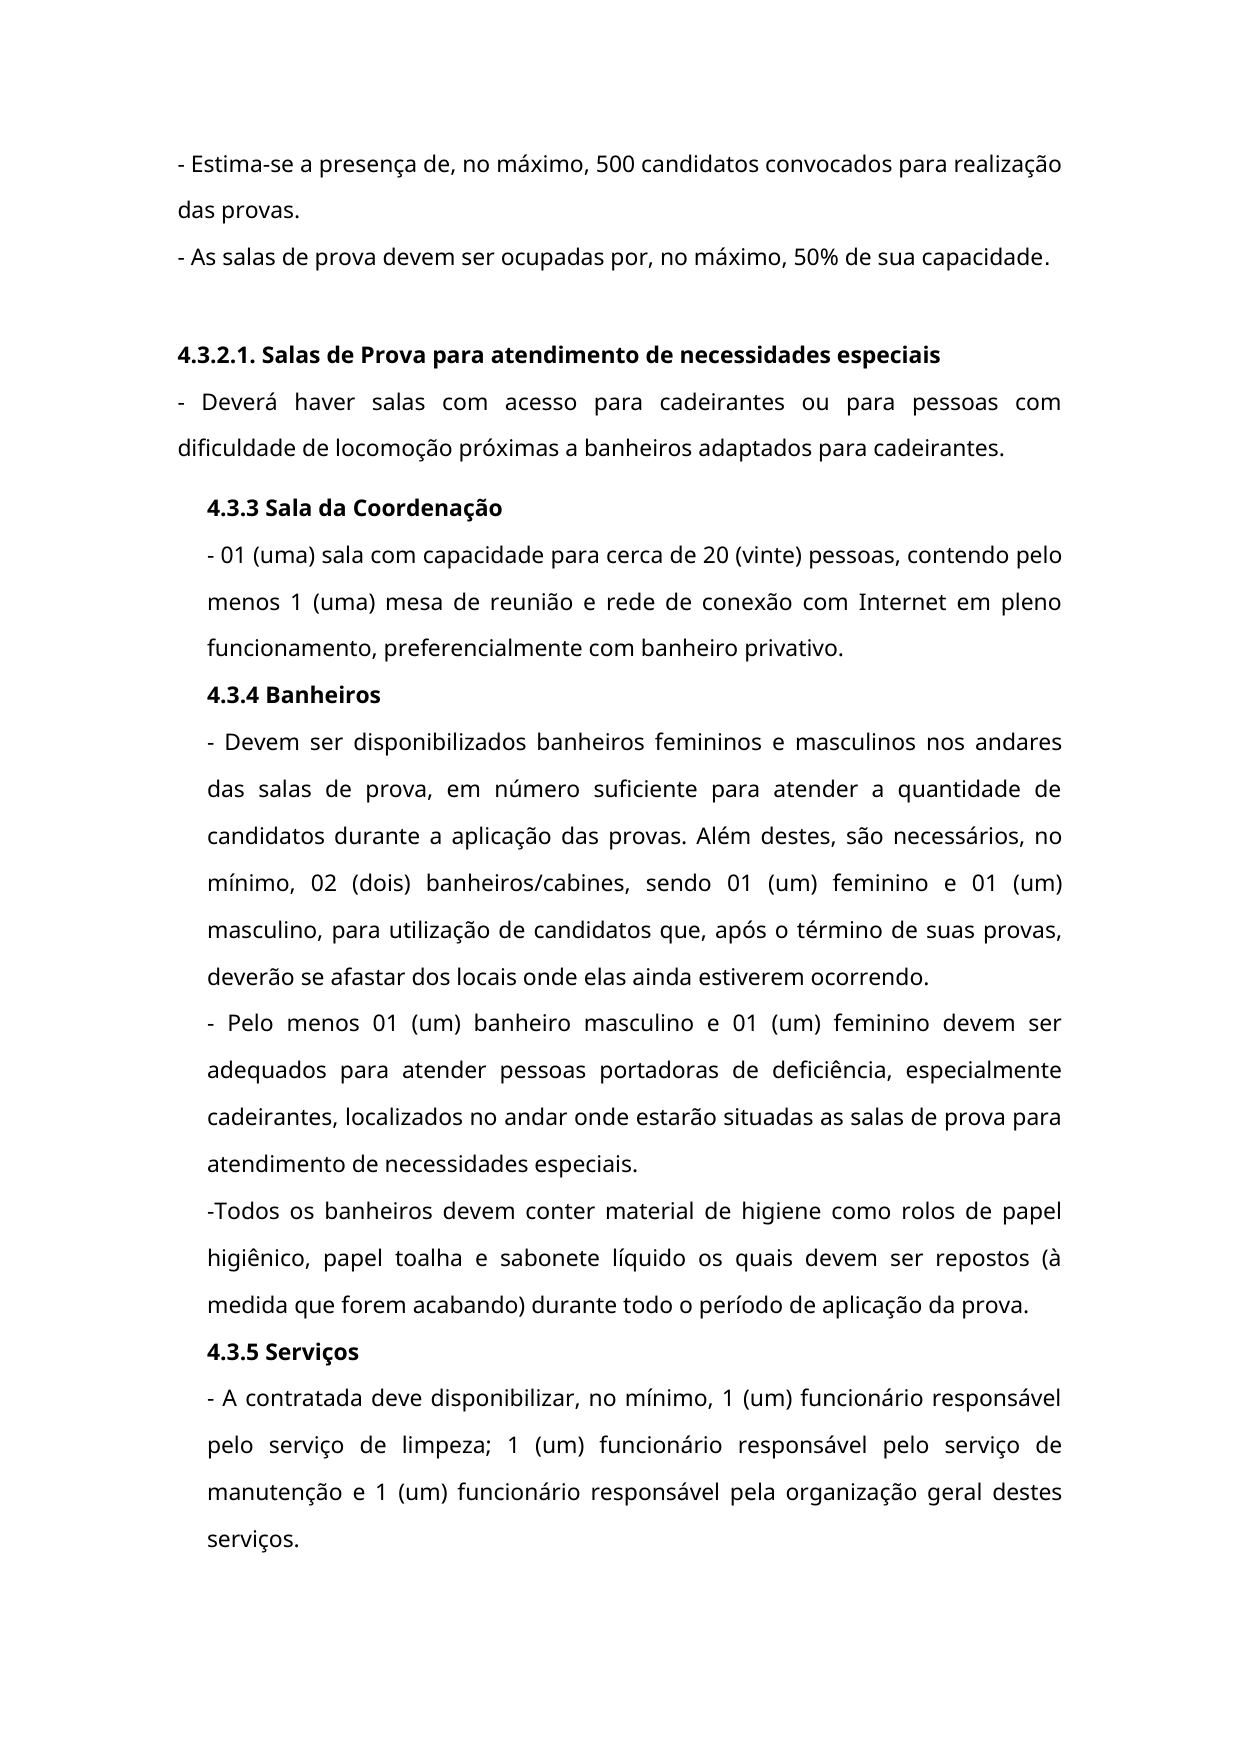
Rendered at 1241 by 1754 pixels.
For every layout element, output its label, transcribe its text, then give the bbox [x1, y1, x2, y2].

text - Deverá haver salas com acesso para cadeirantes ou para pessoas com dificuldade de locomoção próximas a banheiros adaptados para cadeirantes. [177, 386, 1063, 464]
text -Todos os banheiros devem conter material de higiene como rolos de papel higiênico, papel toalha e sabonete líquido os quais devem ser repostos (à medida que forem acabando) durante todo o período de aplicação da prova. [207, 1195, 1063, 1320]
text - Devem ser disponibilizados banheiros femininos e masculinos nos andares das salas de prova, em número suficiente para atender a quantidade de candidatos durante a aplicação das provas. Além destes, são necessários, no mínimo, 02 (dois) banheiros/cabines, sendo 01 (um) feminino e 01 (um) masculino, para utilização de candidatos que, após o término de suas provas, deverão se afastar dos locais onde elas ainda estiverem ocorrendo. [207, 726, 1063, 992]
text 4.3.2.1. Salas de Prova para atendimento de necessidades especiais [177, 339, 1063, 370]
text - As salas de prova devem ser ocupadas por, no máximo, 50% de sua capacidade. [177, 241, 1063, 273]
text 4.3.4 Banheiros [207, 679, 1063, 711]
text - 01 (uma) sala com capacidade para cerca de 20 (vinte) pessoas, contendo pelo menos 1 (uma) mesa de reunião e rede de conexão com Internet em pleno funcionamento, preferencialmente com banheiro privativo. [207, 539, 1063, 664]
text 4.3.3 Sala da Coordenação [207, 492, 1063, 523]
text 4.3.5 Serviços [207, 1336, 1063, 1367]
text - Estima-se a presença de, no máximo, 500 candidatos convocados para realização das provas. [177, 148, 1063, 226]
text - Pelo menos 01 (um) banheiro masculino e 01 (um) feminino devem ser adequados para atender pessoas portadoras de deficiência, especialmente cadeirantes, localizados no andar onde estarão situadas as salas de prova para atendimento de necessidades especiais. [207, 1007, 1063, 1179]
text - A contratada deve disponibilizar, no mínimo, 1 (um) funcionário responsável pelo serviço de limpeza; 1 (um) funcionário responsável pelo serviço de manutenção e 1 (um) funcionário responsável pela organização geral destes serviços. [207, 1382, 1063, 1554]
